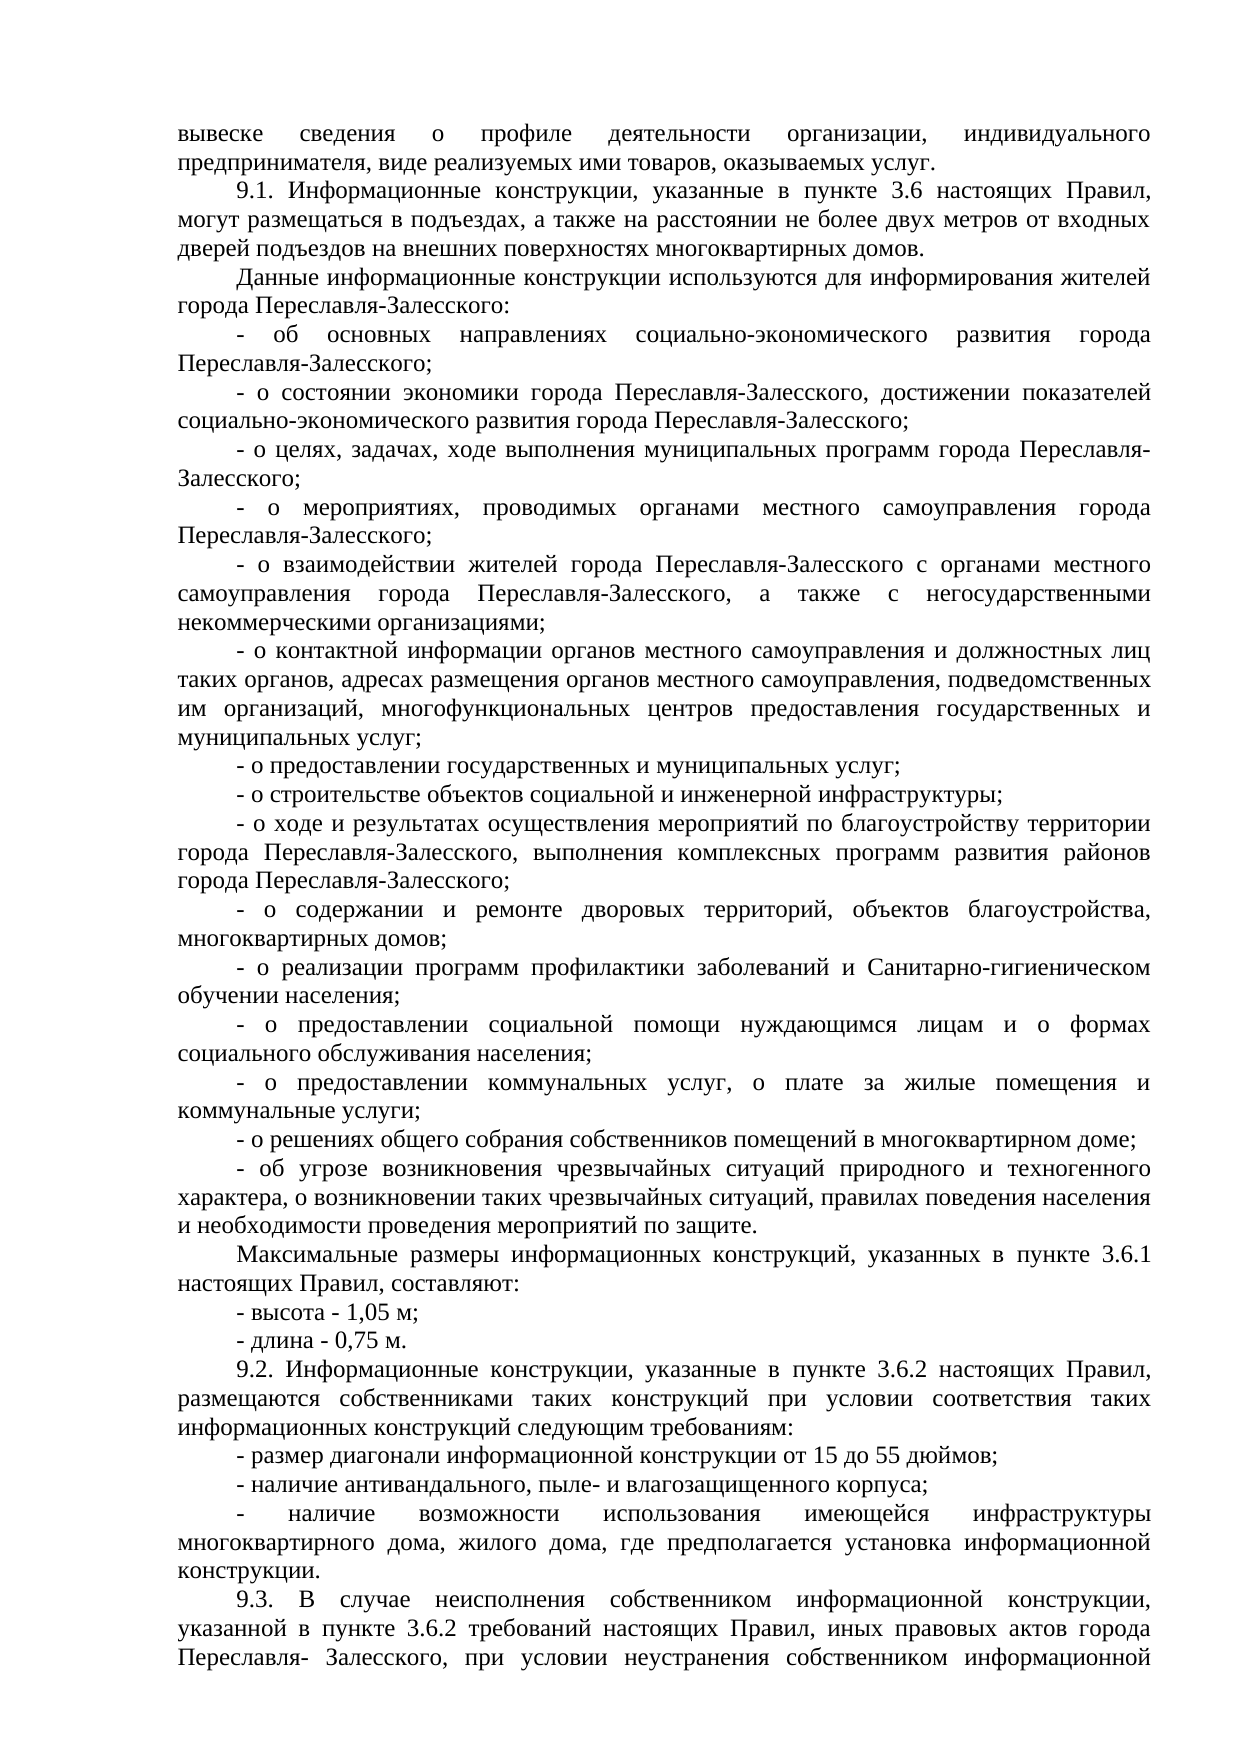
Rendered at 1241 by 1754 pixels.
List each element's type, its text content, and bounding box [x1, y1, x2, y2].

text - наличие антивандального, пыле- и влагозащищенного корпуса; [177, 1469, 1152, 1498]
text - наличие возможности использования имеющейся инфраструктуры многоквартирного дома, жилого дома, где предполагается установка информационной конструкции. [177, 1498, 1152, 1584]
text Максимальные размеры информационных конструкций, указанных в пункте 3.6.1 настоящих Правил, составляют: [177, 1239, 1152, 1297]
text - о предоставлении социальной помощи нуждающимся лицам и о формах социального обслуживания населения; [177, 1009, 1152, 1067]
text - об основных направлениях социально-экономического развития города Переславля-Залесского; [177, 319, 1152, 377]
text 9.2. Информационные конструкции, указанные в пункте 3.6.2 настоящих Правил, размещаются собственниками таких конструкций при условии соответствия таких информационных конструкций следующим требованиям: [177, 1354, 1152, 1441]
text - о состоянии экономики города Переславля-Залесского, достижении показателей социально-экономического развития города Переславля-Залесского; [177, 377, 1152, 434]
text - о предоставлении коммунальных услуг, о плате за жилые помещения и коммунальные услуги; [177, 1067, 1152, 1124]
text - о решениях общего собрания собственников помещений в многоквартирном доме; [177, 1124, 1152, 1153]
text - о взаимодействии жителей города Переславля-Залесского с органами местного самоуправления города Переславля-Залесского, а также с негосударственными некоммерческими организациями; [177, 549, 1152, 636]
text 9.1. Информационные конструкции, указанные в пункте 3.6 настоящих Правил, могут размещаться в подъездах, а также на расстоянии не более двух метров от входных дверей подъездов на внешних поверхностях многоквартирных домов. [177, 176, 1152, 262]
text - длина - 0,75 м. [177, 1326, 1152, 1354]
text - о мероприятиях, проводимых органами местного самоуправления города Переславля-Залесского; [177, 492, 1152, 549]
text - о строительстве объектов социальной и инженерной инфраструктуры; [177, 779, 1152, 808]
text - о предоставлении государственных и муниципальных услуг; [177, 751, 1152, 779]
text - высота - 1,05 м; [177, 1297, 1152, 1326]
text - размер диагонали информационной конструкции от 15 до 55 дюймов; [177, 1441, 1152, 1469]
text - о контактной информации органов местного самоуправления и должностных лиц таких органов, адресах размещения органов местного самоуправления, подведомственных им организаций, многофункциональных центров предоставления государственных и муниципальных услуг; [177, 636, 1152, 751]
text - о содержании и ремонте дворовых территорий, объектов благоустройства, многоквартирных домов; [177, 894, 1152, 952]
text - об угрозе возникновения чрезвычайных ситуаций природного и техногенного характера, о возникновении таких чрезвычайных ситуаций, правилах поведения населения и необходимости проведения мероприятий по защите. [177, 1153, 1152, 1239]
text - о ходе и результатах осуществления мероприятий по благоустройству территории города Переславля-Залесского, выполнения комплексных программ развития районов города Переславля-Залесского; [177, 808, 1152, 894]
text - о реализации программ профилактики заболеваний и Санитарно-гигиеническом обучении населения; [177, 952, 1152, 1009]
text - о целях, задачах, ходе выполнения муниципальных программ города Переславля-Залесского; [177, 434, 1152, 492]
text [177, 118, 1152, 176]
text Данные информационные конструкции используются для информирования жителей города Переславля-Залесского: [177, 262, 1152, 319]
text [177, 1584, 1152, 1671]
